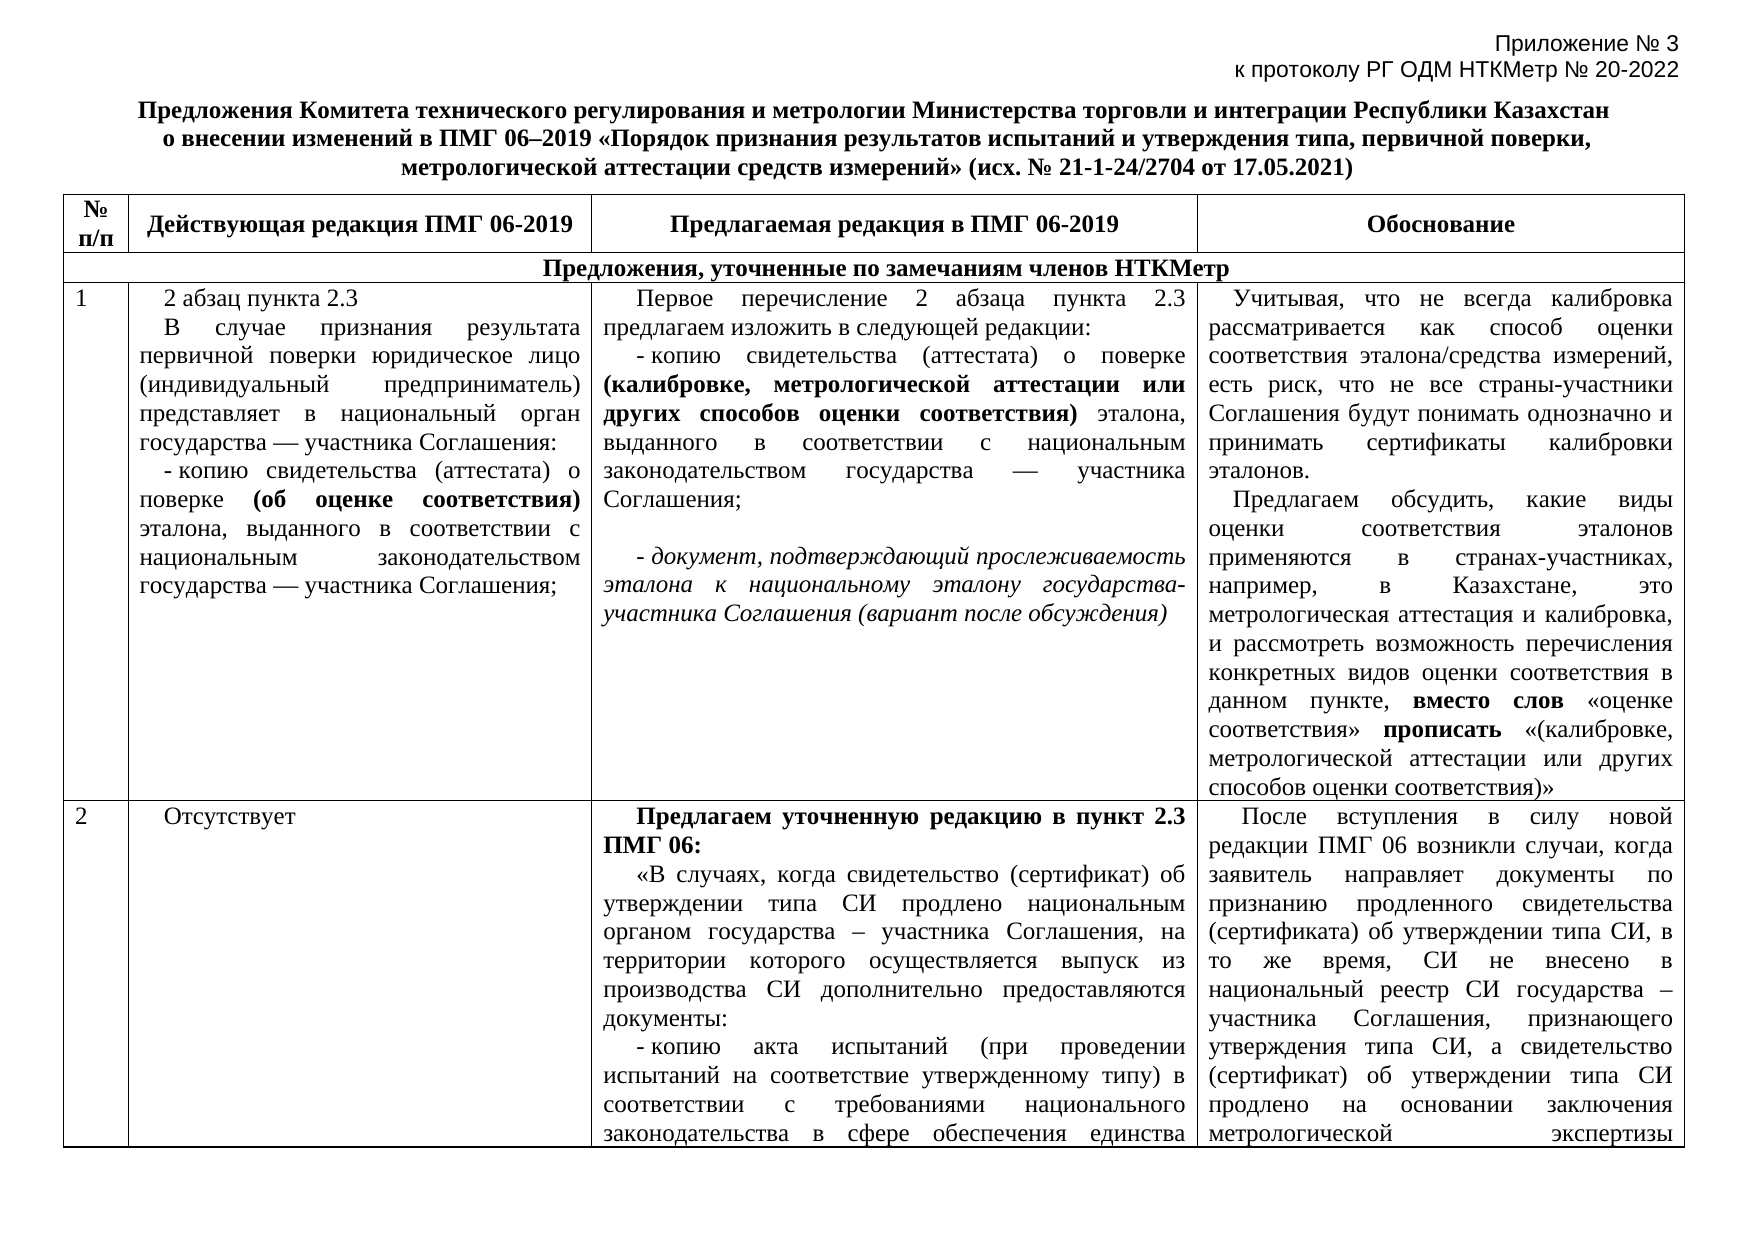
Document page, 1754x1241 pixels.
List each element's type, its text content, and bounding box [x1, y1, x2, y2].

table_cell 2 [64, 801, 128, 1146]
table_cell Предложения, уточненные по замечаниям членов НТКМетр [64, 253, 1684, 282]
table_cell Учитывая, что не всегда калибровка рассматривается как способ оценки соответствия эталона/средства измерений, есть риск, что не все страны-участники Соглашения будут понимать однозначно и принимать сертификаты калибровки эталонов. Предлагаем обсудить, какие виды оценки соответствия эталонов применяются в странах-участниках, например, в Казахстане, это метрологическая аттестация и калибровка, и рассмотреть возможность перечисления конкретных видов оценки соответствия в данном пункте, вместо слов «оценке соответствия» прописать «(калибровке, метрологической аттестации или других способов оценки соответствия)» [1198, 283, 1684, 800]
table_header № п/п [64, 195, 128, 252]
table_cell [592, 801, 1197, 1146]
table_header Обоснование [1198, 195, 1684, 252]
table_header Предлагаемая редакция в ПМГ 06-2019 [592, 195, 1197, 252]
table_cell 1 [64, 283, 128, 800]
text Предложения Комитета технического регулирования и метрологии Министерства торговли и интеграции Республики Казахстан о внесении изменений в ПМГ 06–2019 «Порядок признания результатов испытаний и утверждения типа, первичной поверки, метрологической аттестации средств измерений» (исх. № 21-1-24/2704 от 17.05.2021) [75, 95, 1679, 181]
table_header Действующая редакция ПМГ 06-2019 [129, 195, 591, 252]
table_cell Первое перечисление 2 абзаца пункта 2.3 предлагаем изложить в следующей редакции: - копию свидетельства (аттестата) о поверке (калибровке, метрологической аттестации или других способов оценки соответствия) эталона, выданного в соответствии с национальным законодательством государства — участника Соглашения; - документ, подтверждающий прослеживаемость эталона к национальному эталону государства-участника Соглашения (вариант после обсуждения) [592, 283, 1197, 800]
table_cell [1198, 801, 1684, 1146]
table_cell Отсутствует [129, 801, 591, 1146]
table_cell 2 абзац пункта 2.3 В случае признания результата первичной поверки юридическое лицо (индивидуальный предприниматель) представляет в национальный орган государства — участника Соглашения: - копию свидетельства (аттестата) о поверке (об оценке соответствия) эталона, выданного в соответствии с национальным законодательством государства — участника Соглашения; [129, 283, 591, 800]
